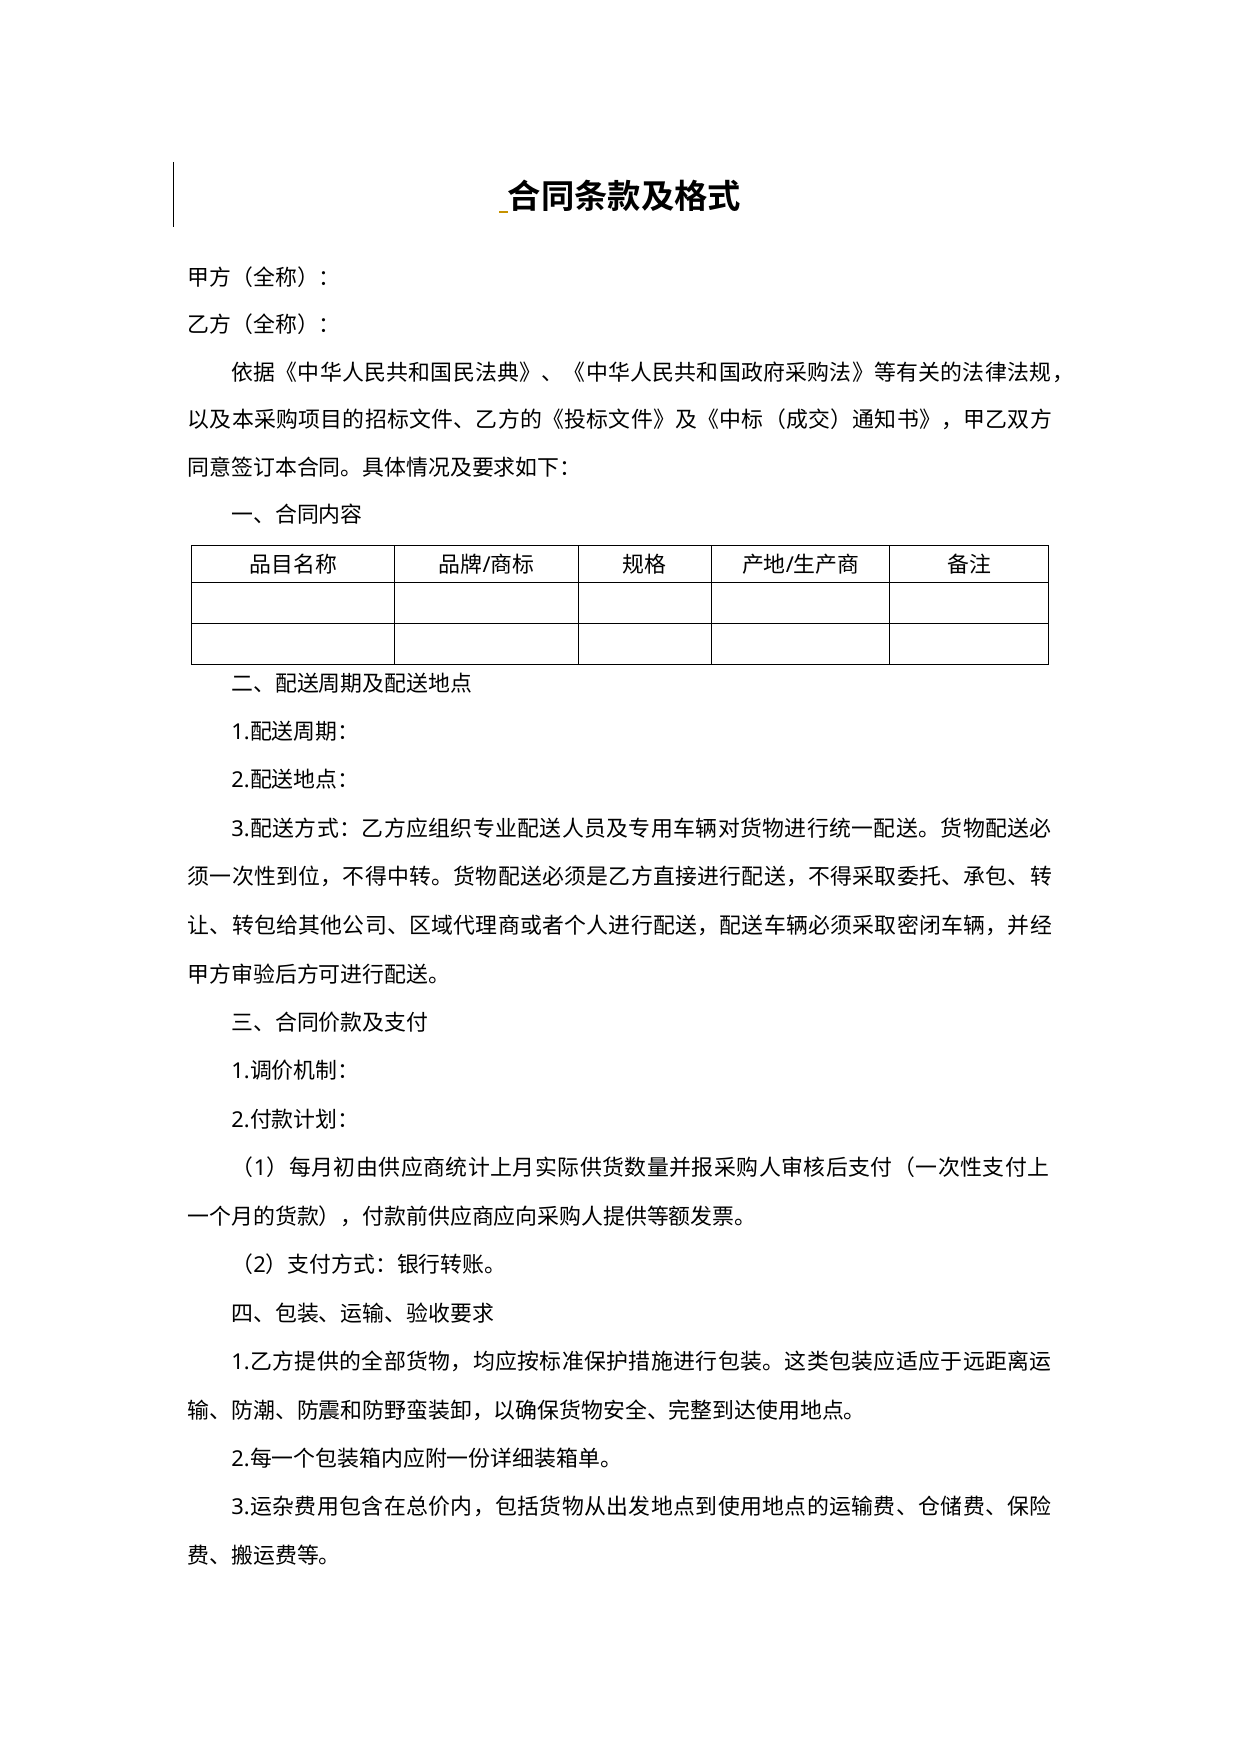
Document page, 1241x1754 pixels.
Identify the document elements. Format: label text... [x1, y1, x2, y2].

table_header 品目名称 [192, 546, 394, 582]
table_cell [395, 624, 578, 664]
table_cell [890, 624, 1048, 664]
text 2.每一个包装箱内应附一份详细装箱单。 [187, 1441, 1053, 1473]
text 1.乙方提供的全部货物，均应按标准保护措施进行包装。这类包装应适应于远距离运输、防潮、防震和防野蛮装卸，以确保货物安全、完整到达使用地点。 [187, 1343, 1053, 1425]
table_cell [192, 583, 394, 623]
table_header 品牌/商标 [395, 546, 578, 582]
text 2.付款计划： [187, 1101, 1053, 1134]
text 3.运杂费用包含在总价内，包括货物从出发地点到使用地点的运输费、仓储费、保险费、搬运费等。 [187, 1489, 1053, 1570]
table_cell [579, 583, 711, 623]
text （2）支付方式：银行转账。 [187, 1247, 1053, 1279]
table_cell [890, 583, 1048, 623]
text 一、合同内容 [187, 497, 1053, 529]
table_cell [712, 583, 889, 623]
text 四、包装、运输、验收要求 [187, 1295, 1053, 1328]
text 乙方（全称）： [187, 307, 1053, 339]
text 依据《中华人民共和国民法典》、《中华人民共和国政府采购法》等有关的法律法规，以及本采购项目的招标文件、乙方的《投标文件》及《中标（成交）通知书》，甲乙双方同意签订本合同。具体情况及要求如下： [187, 354, 1053, 481]
text 三、合同价款及支付 [187, 1005, 1053, 1037]
table_cell [712, 624, 889, 664]
subtitle 合同条款及格式 [187, 162, 1053, 227]
text 二、配送周期及配送地点 [187, 665, 1053, 698]
text 2.配送地点： [187, 762, 1053, 794]
table_cell [579, 624, 711, 664]
table_cell [395, 583, 578, 623]
table_header 备注 [890, 546, 1048, 582]
table_header 产地/生产商 [712, 546, 889, 582]
text 甲方（全称）： [187, 259, 1053, 291]
text 1.调价机制： [187, 1053, 1053, 1086]
table_header 规格 [579, 546, 711, 582]
table_cell [192, 624, 394, 664]
text 3.配送方式：乙方应组织专业配送人员及专用车辆对货物进行统一配送。货物配送必须一次性到位，不得中转。货物配送必须是乙方直接进行配送，不得采取委托、承包、转让、转包给其他公司、区域代理商或者个人进行配送，配送车辆必须采取密闭车辆，并经甲方审验后方可进行配送。 [187, 810, 1053, 989]
text （1）每月初由供应商统计上月实际供货数量并报采购人审核后支付（一次性支付上一个月的货款），付款前供应商应向采购人提供等额发票。 [187, 1150, 1053, 1231]
text 1.配送周期： [187, 713, 1053, 746]
